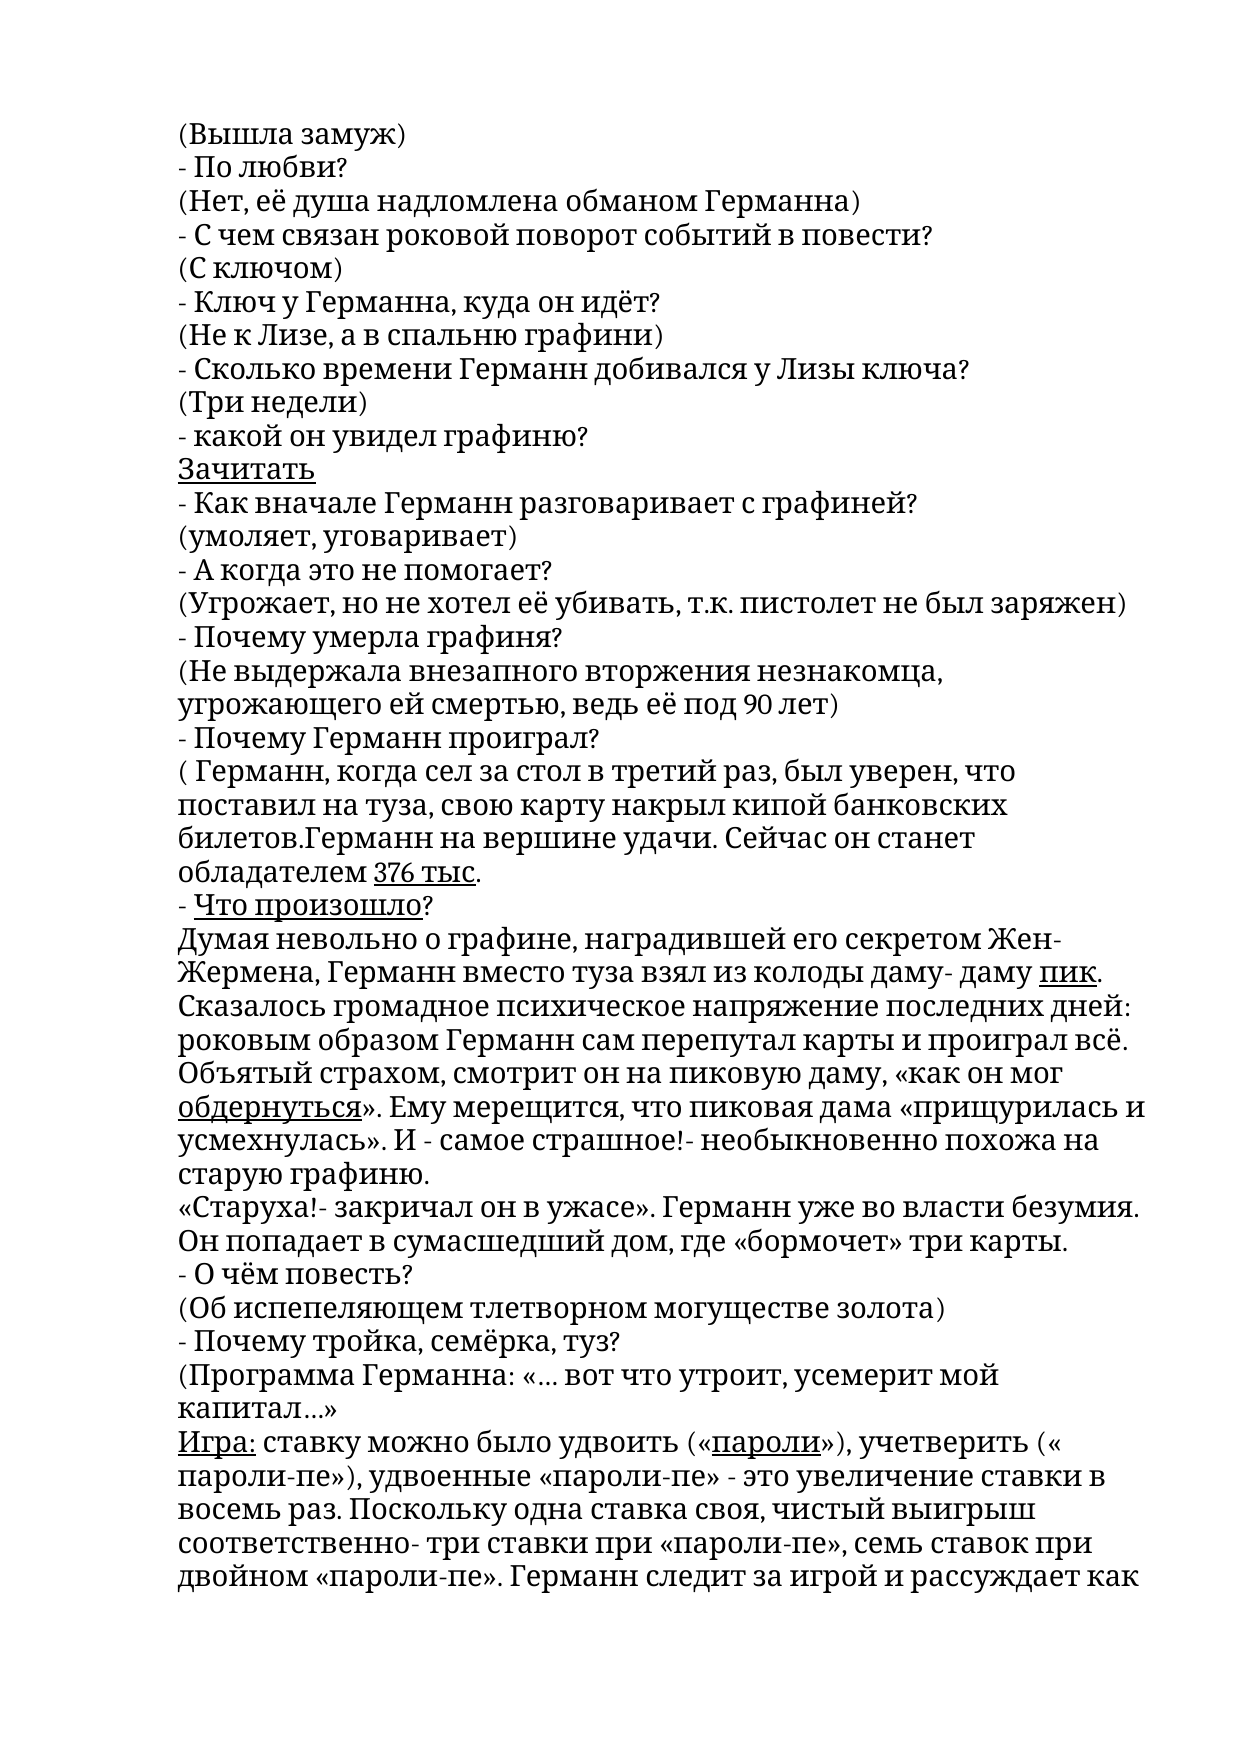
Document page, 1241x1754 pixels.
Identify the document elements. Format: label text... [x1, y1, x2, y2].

text - По любви? [177, 152, 1152, 185]
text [177, 1426, 1152, 1594]
text - Почему Германн проиграл? [177, 722, 1152, 755]
text Зачитать [177, 453, 1152, 487]
text (Не выдержала внезапного вторжения незнакомца, угрожающего ей смертью, ведь её под 90 лет) [177, 655, 1152, 722]
text - А когда это не помогает? [177, 554, 1152, 588]
text - Почему умерла графиня? [177, 621, 1152, 655]
text (Вышла замуж) [177, 118, 1152, 152]
text (Программа Германна: «… вот что утроит, усемерит мой капитал…» [177, 1359, 1152, 1426]
text - С чем связан роковой поворот событий в повести? [177, 219, 1152, 252]
text (Об испепеляющем тлетворном могуществе золота) [177, 1292, 1152, 1326]
text (умоляет, уговаривает) [177, 521, 1152, 554]
text (Угрожает, но не хотел её убивать, т.к. пистолет не был заряжен) [177, 588, 1152, 621]
text - Почему тройка, семёрка, туз? [177, 1326, 1152, 1359]
text - Ключ у Германна, куда он идёт? [177, 286, 1152, 319]
text Объятый страхом, смотрит он на пиковую даму, «как он мог обдернуться». Ему мерещится, что пиковая дама «прищурилась и усмехнулась». И - самое страшное!- необыкновенно похожа на старую графиню. [177, 1057, 1152, 1191]
text Думая невольно о графине, наградившей его секретом Жен-Жермена, Германн вместо туза взял из колоды даму- даму пик. [177, 923, 1152, 990]
text - Как вначале Германн разговаривает с графиней? [177, 487, 1152, 521]
text «Старуха!- закричал он в ужасе». Германн уже во власти безумия. Он попадает в сумасшедший дом, где «бормочет» три карты. [177, 1191, 1152, 1258]
text (Нет, её душа надломлена обманом Германна) [177, 185, 1152, 219]
text - Сколько времени Германн добивался у Лизы ключа? [177, 353, 1152, 386]
text (Три недели) [177, 386, 1152, 420]
text Сказалось громадное психическое напряжение последних дней: роковым образом Германн сам перепутал карты и проиграл всё. [177, 990, 1152, 1057]
text - О чём повесть? [177, 1258, 1152, 1292]
text (С ключом) [177, 252, 1152, 286]
text - Что произошло? [177, 889, 1152, 923]
text ( Германн, когда сел за стол в третий раз, был уверен, что поставил на туза, свою карту накрыл кипой банковских билетов.Германн на вершине удачи. Сейчас он станет обладателем 376 тыс. [177, 755, 1152, 889]
text (Не к Лизе, а в спальню графини) [177, 319, 1152, 353]
text - какой он увидел графиню? [177, 420, 1152, 453]
